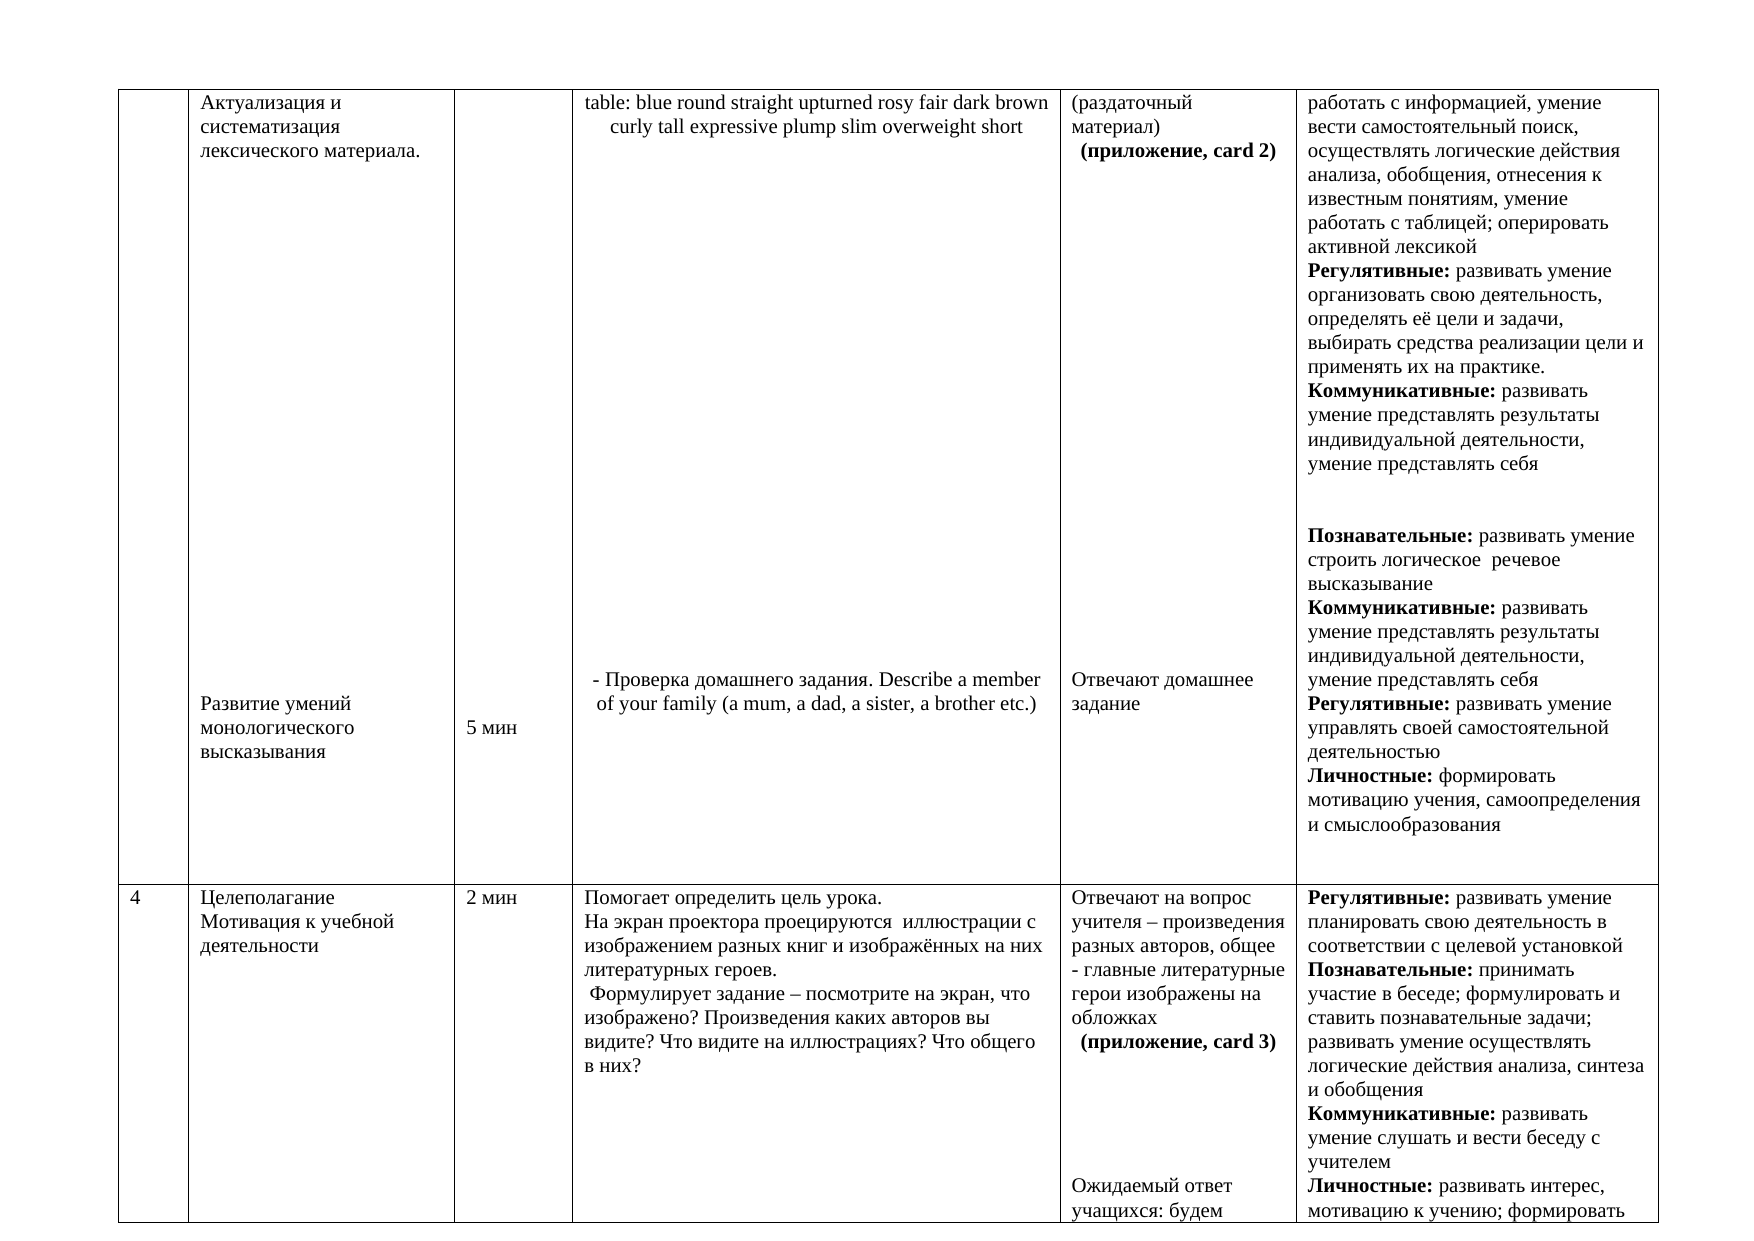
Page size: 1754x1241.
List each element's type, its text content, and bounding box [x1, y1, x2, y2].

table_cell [1297, 885, 1658, 1222]
table_cell 3 [119, 90, 188, 884]
table_cell 4 мин 5 мин [455, 90, 572, 884]
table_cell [1061, 885, 1296, 1222]
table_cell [573, 90, 1060, 884]
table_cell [1061, 90, 1296, 884]
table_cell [573, 885, 1060, 1222]
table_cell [189, 885, 454, 1222]
table_cell 2 мин [455, 885, 572, 1222]
table_cell 4 [119, 885, 188, 1222]
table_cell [189, 90, 454, 884]
